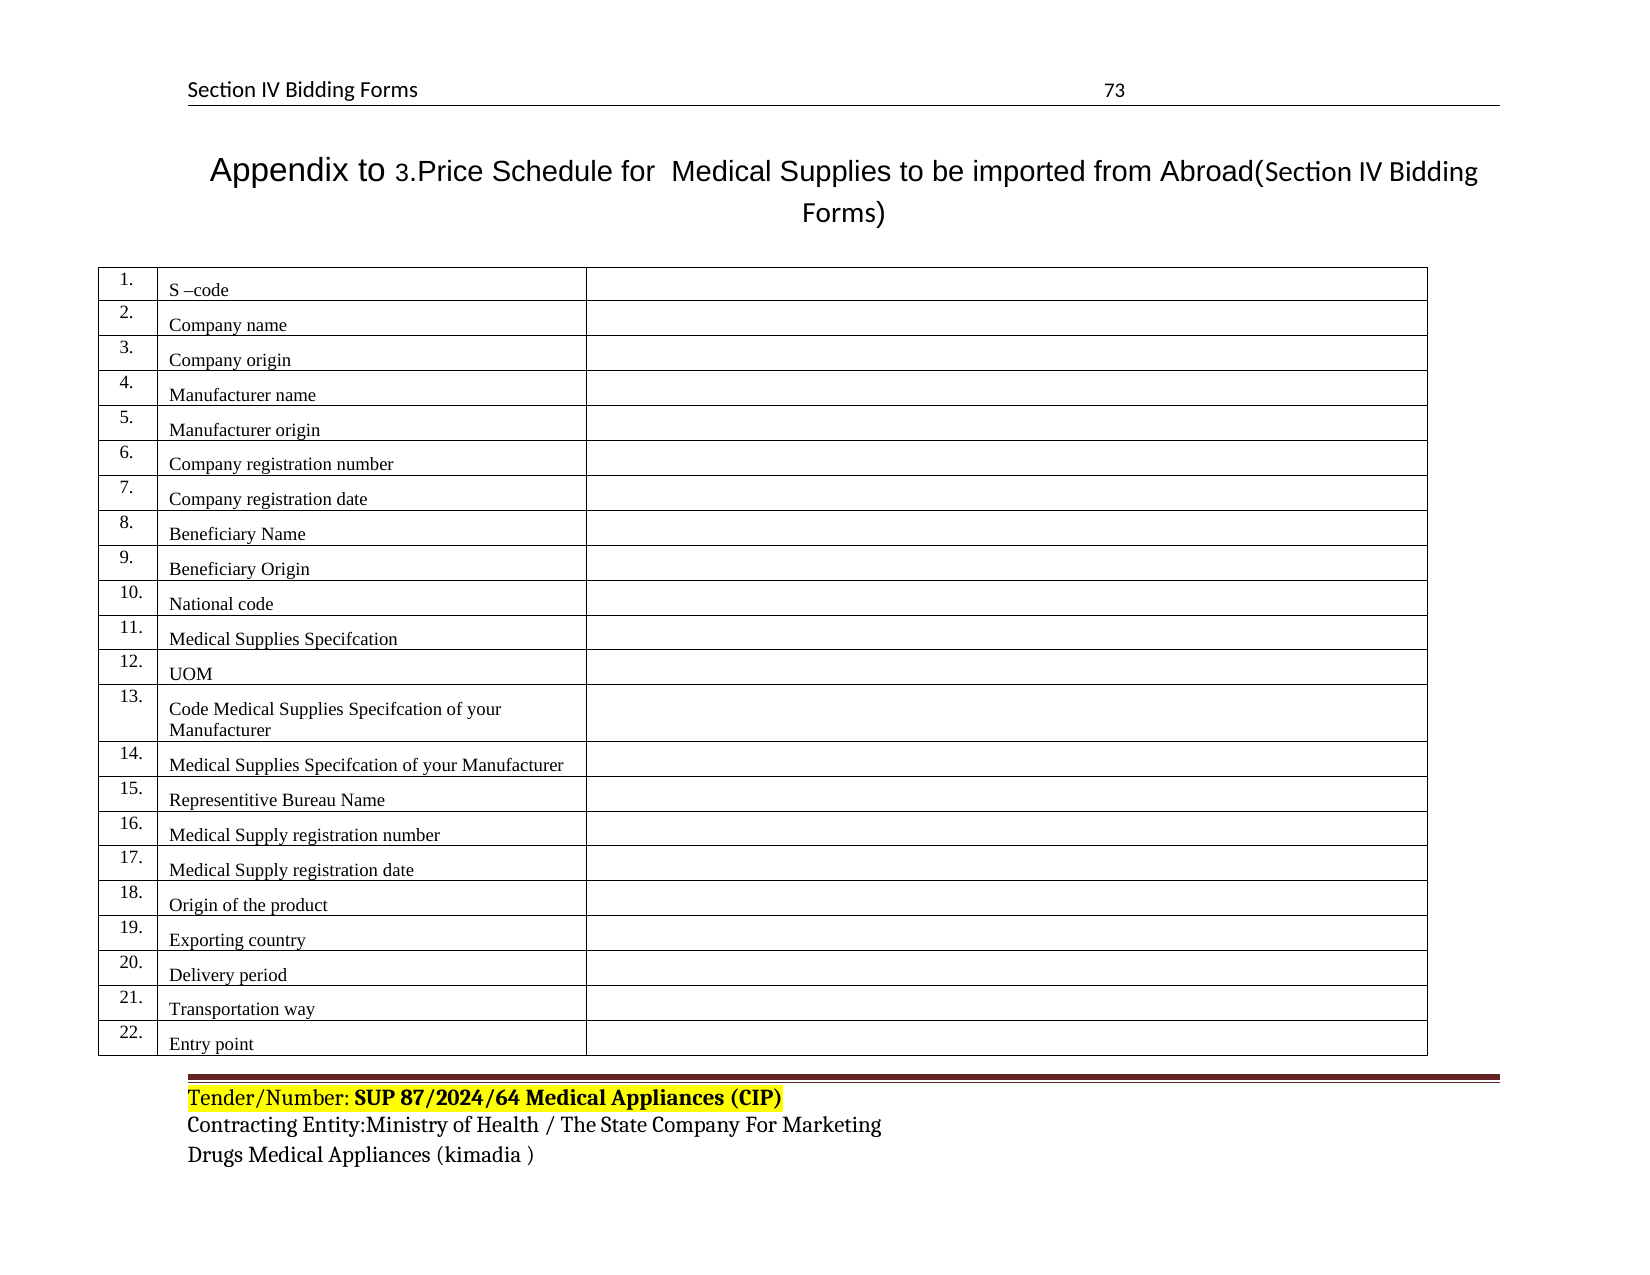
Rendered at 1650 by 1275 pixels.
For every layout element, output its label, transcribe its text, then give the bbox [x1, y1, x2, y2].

table_header [99, 268, 157, 300]
table_cell Medical Supply registration date [158, 846, 586, 880]
table_cell [587, 881, 1427, 915]
table_cell [99, 742, 157, 776]
table_cell Beneficiary Name [158, 511, 586, 545]
table_cell [99, 476, 157, 510]
table_cell [587, 546, 1427, 579]
table_cell [587, 476, 1427, 510]
table_cell Medical Supply registration number [158, 812, 586, 845]
table_cell [99, 951, 157, 985]
table_cell [99, 650, 157, 684]
table_cell [99, 406, 157, 440]
table_cell [99, 581, 157, 614]
table_cell National code [158, 581, 586, 614]
table_cell Company name [158, 301, 586, 335]
table_cell [587, 616, 1427, 649]
table_cell [99, 685, 157, 741]
table_cell [99, 1021, 157, 1055]
table_cell [587, 441, 1427, 475]
table_cell Company origin [158, 336, 586, 370]
table_cell Entry point [158, 1021, 586, 1055]
table_cell [587, 406, 1427, 440]
table_cell [99, 616, 157, 649]
table_cell Company registration number [158, 441, 586, 475]
table_cell Manufacturer origin [158, 406, 586, 440]
table_cell [587, 511, 1427, 545]
table_cell [99, 916, 157, 950]
table_cell [99, 881, 157, 915]
table_cell [99, 846, 157, 880]
table_cell Transportation way [158, 986, 586, 1020]
table_cell Code Medical Supplies Specifcation of your Manufacturer [158, 685, 586, 741]
table_cell Representitive Bureau Name [158, 777, 586, 811]
table_cell [587, 685, 1427, 741]
table_cell [99, 301, 157, 335]
table_cell [99, 441, 157, 475]
table_cell [99, 371, 157, 405]
table_cell [99, 812, 157, 845]
table_cell [99, 336, 157, 370]
table_cell [587, 301, 1427, 335]
table_cell Medical Supplies Specifcation of your Manufacturer [158, 742, 586, 776]
table_cell [587, 336, 1427, 370]
table_cell Origin of the product [158, 881, 586, 915]
table_cell [587, 1021, 1427, 1055]
table_cell [587, 812, 1427, 845]
table_cell [587, 951, 1427, 985]
table_cell [99, 777, 157, 811]
table_cell [99, 546, 157, 579]
table_cell Beneficiary Origin [158, 546, 586, 579]
table_cell Company registration date [158, 476, 586, 510]
table_cell [587, 742, 1427, 776]
table_cell Delivery period [158, 951, 586, 985]
table_cell [587, 986, 1427, 1020]
table_cell [587, 650, 1427, 684]
table_cell [587, 846, 1427, 880]
table_cell [587, 916, 1427, 950]
table_cell Exporting country [158, 916, 586, 950]
table_cell [587, 777, 1427, 811]
table_cell UOM [158, 650, 586, 684]
table_cell [99, 986, 157, 1020]
table_header [587, 268, 1427, 300]
table_cell [587, 581, 1427, 614]
table_cell [587, 371, 1427, 405]
table_cell Manufacturer name [158, 371, 586, 405]
text Appendix to 3.Price Schedule for Medical Supplies to be imported from Abroad(Section IV Bidding Forms) [187, 150, 1500, 229]
table_header S –code [158, 268, 586, 300]
table_cell [99, 511, 157, 545]
table_cell Medical Supplies Specifcation [158, 616, 586, 649]
